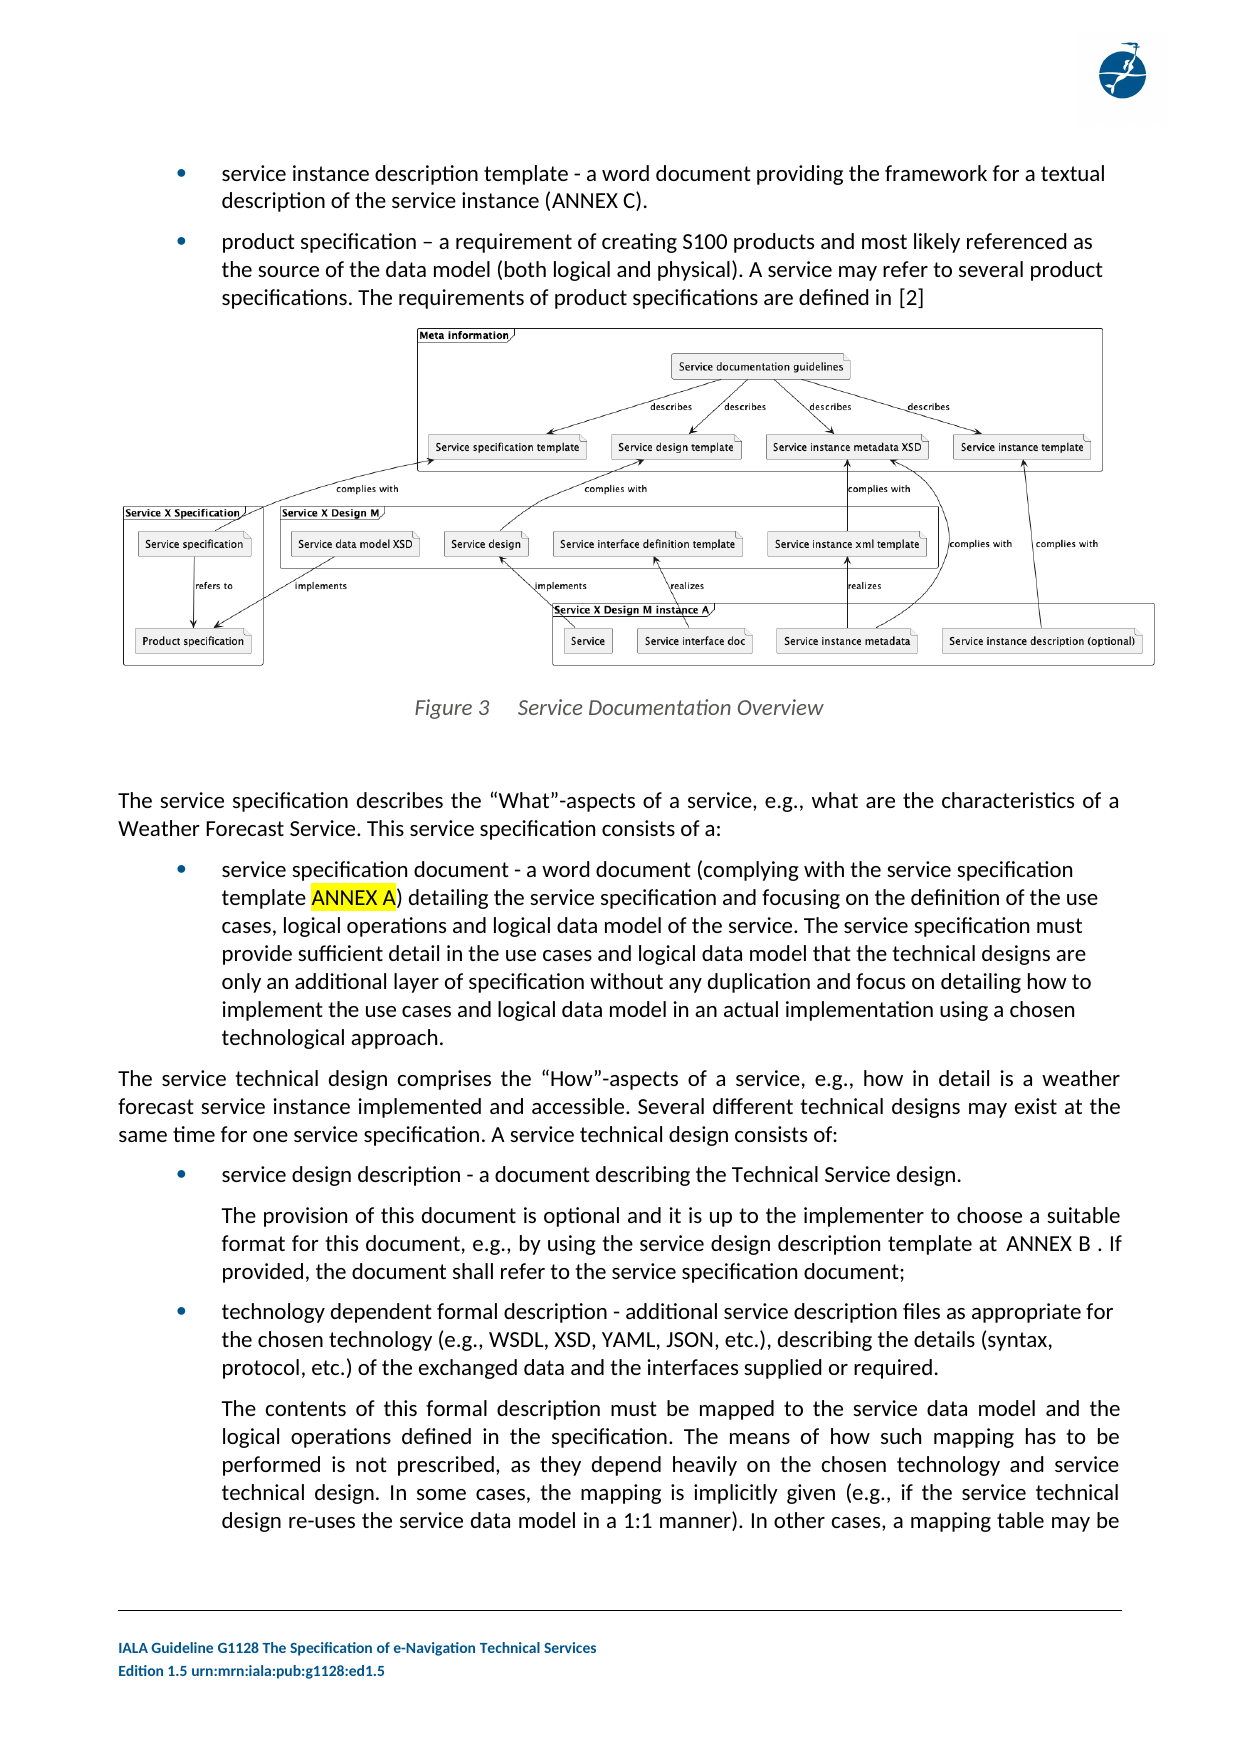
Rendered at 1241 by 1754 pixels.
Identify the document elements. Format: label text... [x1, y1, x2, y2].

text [221, 1394, 1122, 1534]
text Service Documentation Overview [118, 693, 1122, 721]
text The provision of this document is optional and it is up to the implementer to choose a suitable format for this document, e.g., by using the service design description template at ANNEX B . If provided, the document shall refer to the service specification document; [221, 1201, 1122, 1285]
picture [118, 323, 1157, 668]
text The service technical design comprises the “How”-aspects of a service, e.g., how in detail is a weather forecast service instance implemented and accessible. Several different technical designs may exist at the same time for one service specification. A service technical design consists of: [118, 1064, 1122, 1148]
picture [1076, 34, 1169, 126]
text technology dependent formal description - additional service description files as appropriate for the chosen technology (e.g., WSDL, XSD, YAML, JSON, etc.), describing the details (syntax, protocol, etc.) of the exchanged data and the interfaces supplied or required. [177, 1297, 1122, 1381]
text service specification document - a word document (complying with the service specification template ANNEX A) detailing the service specification and focusing on the definition of the use cases, logical operations and logical data model of the service. The service specification must provide sufficient detail in the use cases and logical data model that the technical designs are only an additional layer of specification without any duplication and focus on detailing how to implement the use cases and logical data model in an actual implementation using a chosen technological approach. [177, 855, 1122, 1051]
text The service specification describes the “What”-aspects of a service, e.g., what are the characteristics of a Weather Forecast Service. This service specification consists of a: [118, 787, 1122, 843]
text service design description - a document describing the Technical Service design. [177, 1160, 1122, 1188]
text product specification – a requirement of creating S100 products and most likely referenced as the source of the data model (both logical and physical). A service may refer to several product specifications. The requirements of product specifications are defined in [2] [177, 227, 1122, 311]
text service instance description template - a word document providing the framework for a textual description of the service instance (ANNEX C). [177, 159, 1122, 215]
